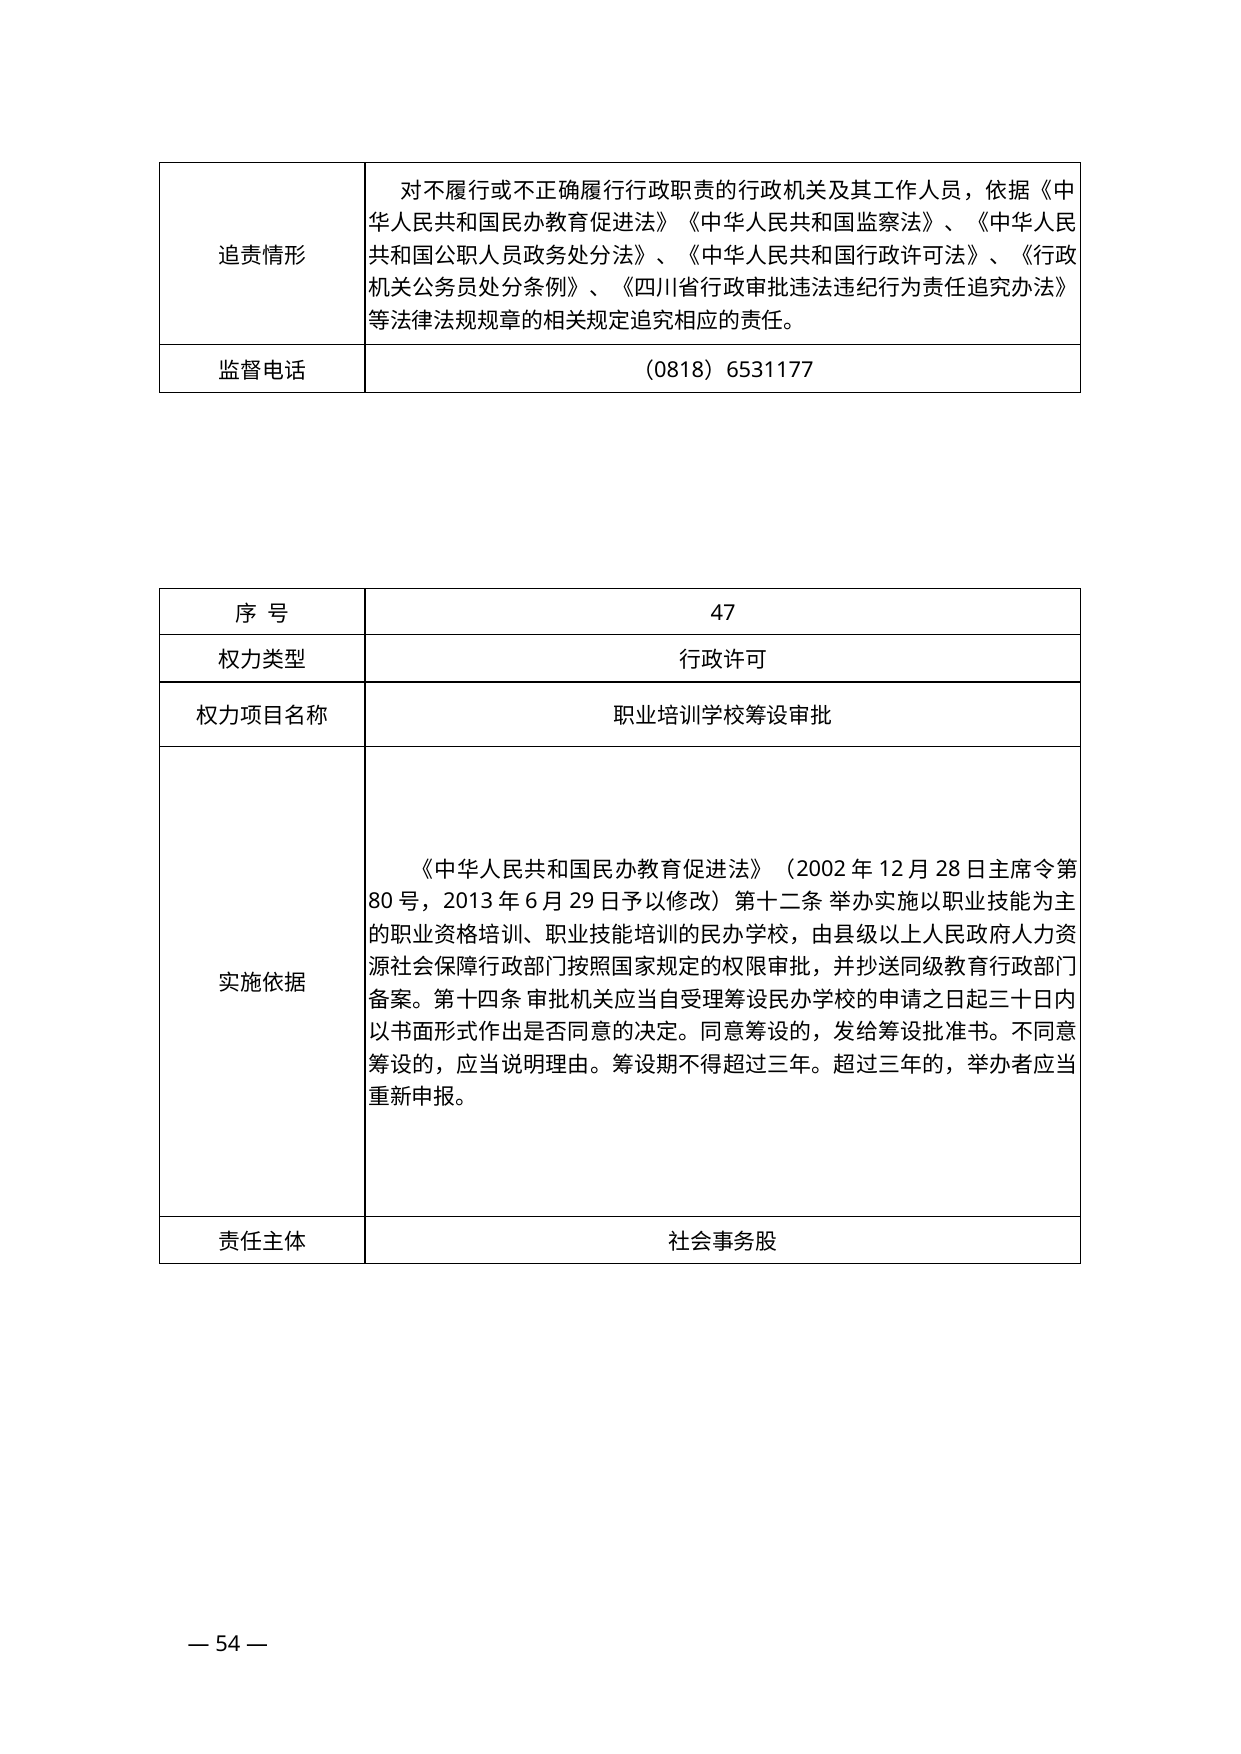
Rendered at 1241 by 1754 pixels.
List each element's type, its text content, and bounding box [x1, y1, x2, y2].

table_cell 社会事务股 [366, 1217, 1080, 1262]
table_cell 监督电话 [160, 345, 364, 392]
table_header 序 号 [160, 589, 364, 634]
table_cell 追责情形 [160, 163, 364, 344]
table_cell 《中华人民共和国民办教育促进法》（2002年12月28日主席令第80号，2013年6月29日予以修改）第十二条 举办实施以职业技能为主的职业资格培训、职业技能培训的民办学校，由县级以上人民政府人力资源社会保障行政部门按照国家规定的权限审批，并抄送同级教育行政部门备案。第十四条 审批机关应当自受理筹设民办学校的申请之日起三十日内以书面形式作出是否同意的决定。同意筹设的，发给筹设批准书。不同意筹设的，应当说明理由。筹设期不得超过三年。超过三年的，举办者应当重新申报。 [366, 747, 1080, 1216]
table_cell 实施依据 [160, 747, 364, 1216]
table_cell 行政许可 [366, 635, 1080, 681]
table_cell 职业培训学校筹设审批 [366, 683, 1080, 746]
table_cell 权力项目名称 [160, 683, 364, 746]
table_header 47 [366, 589, 1080, 634]
table_cell 对不履行或不正确履行行政职责的行政机关及其工作人员，依据《中华人民共和国民办教育促进法》《中华人民共和国监察法》、《中华人民共和国公职人员政务处分法》、《中华人民共和国行政许可法》、《行政机关公务员处分条例》、《四川省行政审批违法违纪行为责任追究办法》等法律法规规章的相关规定追究相应的责任。 [366, 163, 1080, 344]
table_cell 责任主体 [160, 1217, 364, 1262]
table_cell （0818）6531177 [366, 345, 1080, 392]
table_cell 权力类型 [160, 635, 364, 681]
